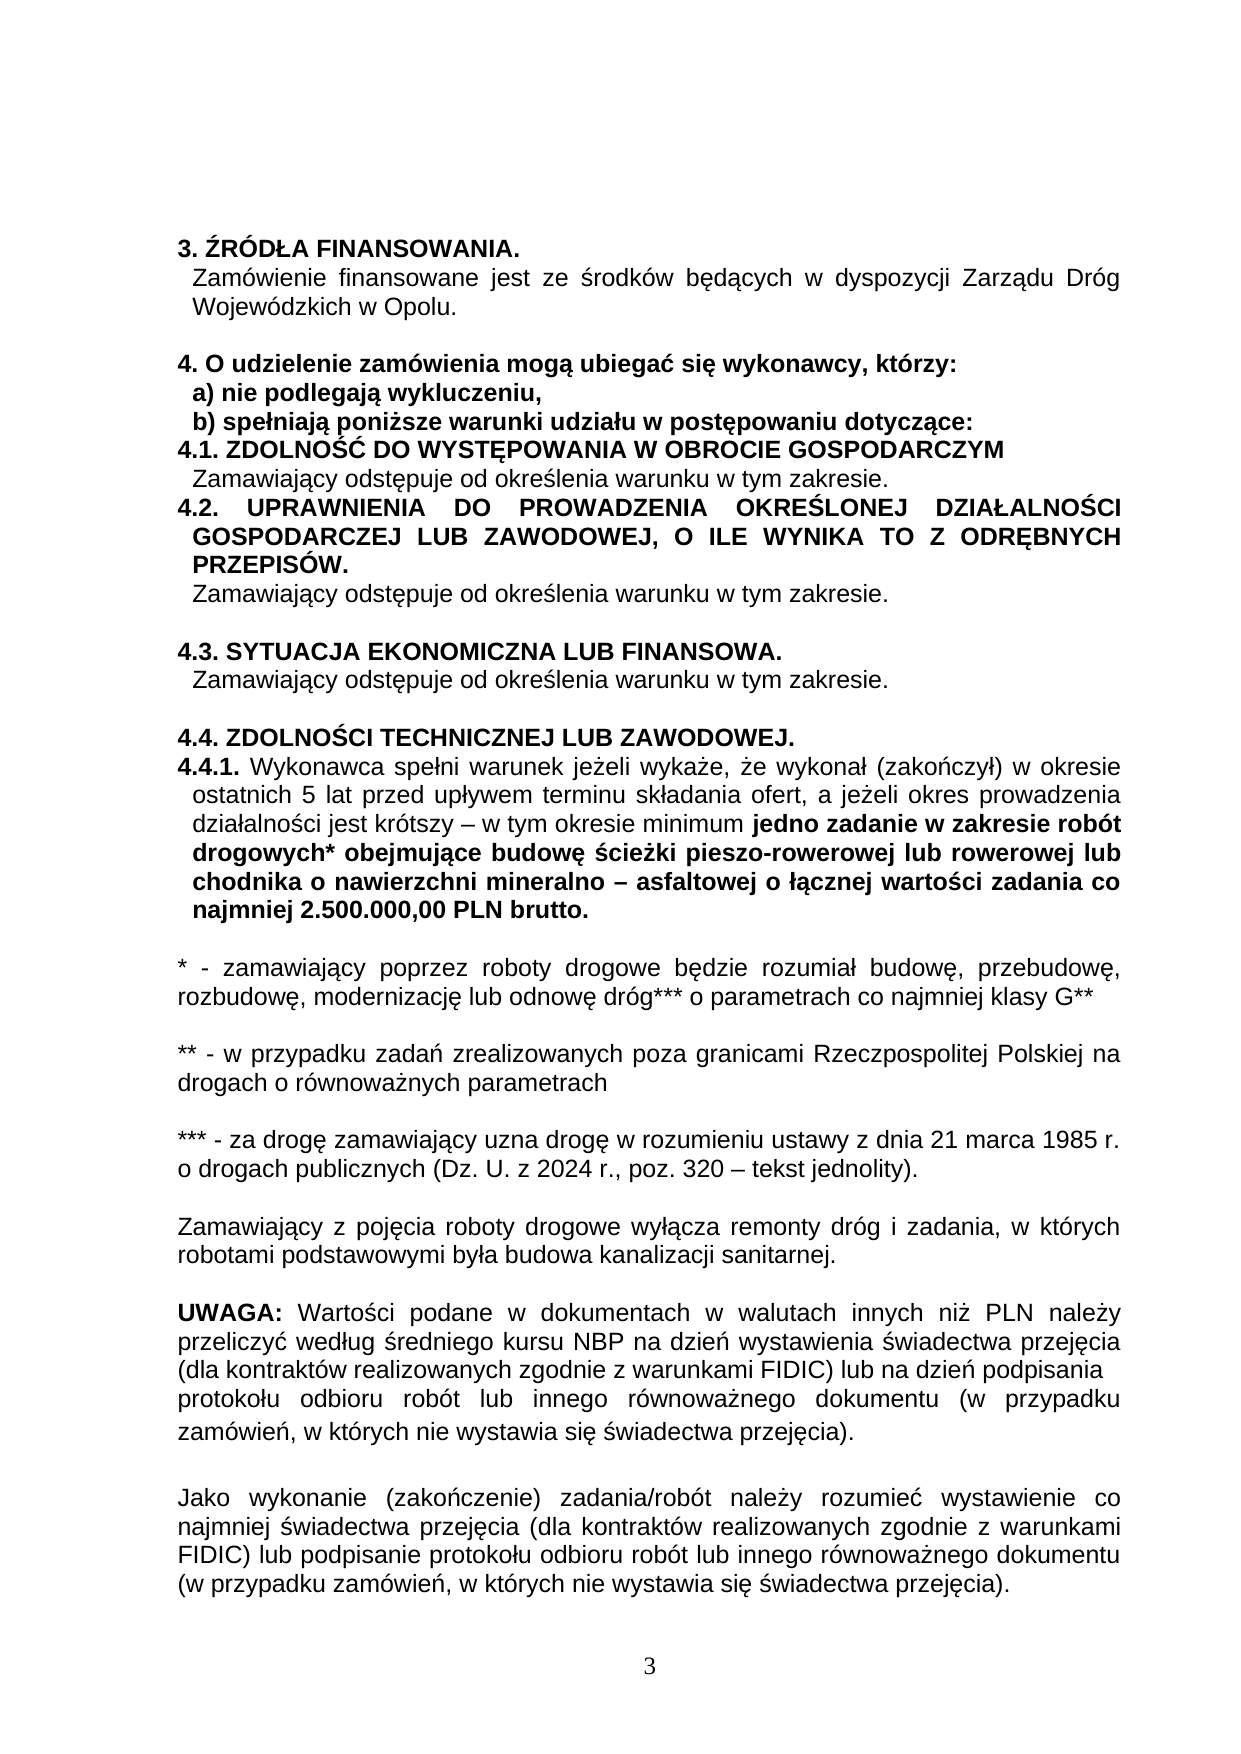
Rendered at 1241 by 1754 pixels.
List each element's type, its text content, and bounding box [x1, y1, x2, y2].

text Zamawiający odstępuje od określenia warunku w tym zakresie. [192, 464, 1122, 493]
text 3. ŹRÓDŁA FINANSOWANIA. [177, 234, 1122, 263]
text Jako wykonanie (zakończenie) zadania/robót należy rozumieć wystawienie co najmniej świadectwa przejęcia (dla kontraktów realizowanych zgodnie z warunkami FIDIC) lub podpisanie protokołu odbioru robót lub innego równoważnego dokumentu (w przypadku zamówień, w których nie wystawia się świadectwa przejęcia). [177, 1483, 1122, 1598]
text Zamówienie finansowane jest ze środków będących w dyspozycji Zarządu Dróg Wojewódzkich w Opolu. [192, 263, 1122, 320]
text 4.4. ZDOLNOŚCI TECHNICZNEJ LUB ZAWODOWEJ. [177, 723, 1122, 751]
text 4.4.1. Wykonawca spełni warunek jeżeli wykaże, że wykonał (zakończył) w okresie ostatnich 5 lat przed upływem terminu składania ofert, a jeżeli okres prowadzenia działalności jest krótszy – w tym okresie minimum jedno zadanie w zakresie robót drogowych* obejmujące budowę ścieżki pieszo-rowerowej lub rowerowej lub chodnika o nawierzchni mineralno – asfaltowej o łącznej wartości zadania co najmniej 2.500.000,00 PLN brutto. [177, 751, 1122, 924]
text protokołu odbioru robót lub innego równoważnego dokumentu (w przypadku zamówień, w których nie wystawia się świadectwa przejęcia). [177, 1384, 1122, 1446]
text * - zamawiający poprzez roboty drogowe będzie rozumiał budowę, przebudowę, rozbudowę, modernizację lub odnowę dróg*** o parametrach co najmniej klasy G** [177, 953, 1122, 1010]
text Zamawiający odstępuje od określenia warunku w tym zakresie. [192, 579, 1122, 608]
text 4.2. UPRAWNIENIA DO PROWADZENIA OKREŚLONEJ DZIAŁALNOŚCI GOSPODARCZEJ LUB ZAWODOWEJ, O ILE WYNIKA TO Z ODRĘBNYCH PRZEPISÓW. [177, 493, 1122, 579]
text UWAGA: Wartości podane w dokumentach w walutach innych niż PLN należy przeliczyć według średniego kursu NBP na dzień wystawienia świadectwa przejęcia (dla kontraktów realizowanych zgodnie z warunkami FIDIC) lub na dzień podpisania [177, 1298, 1122, 1384]
text Zamawiający odstępuje od określenia warunku w tym zakresie. [192, 665, 1122, 694]
text *** - za drogę zamawiający uzna drogę w rozumieniu ustawy z dnia 21 marca 1985 r. o drogach publicznych (Dz. U. z 2024 r., poz. 320 – tekst jednolity). [177, 1125, 1122, 1183]
text Zamawiający z pojęcia roboty drogowe wyłącza remonty dróg i zadania, w których robotami podstawowymi była budowa kanalizacji sanitarnej. [177, 1211, 1122, 1269]
text 4.3. SYTUACJA EKONOMICZNA LUB FINANSOWA. [177, 636, 1122, 665]
text a) nie podlegają wykluczeniu, [192, 378, 1122, 406]
text ** - w przypadku zadań zrealizowanych poza granicami Rzeczpospolitej Polskiej na drogach o równoważnych parametrach [177, 1039, 1122, 1096]
text b) spełniają poniższe warunki udziału w postępowaniu dotyczące: [192, 406, 1122, 435]
text 4.1. ZDOLNOŚĆ DO WYSTĘPOWANIA W OBROCIE GOSPODARCZYM [177, 435, 1122, 464]
text 4. O udzielenie zamówienia mogą ubiegać się wykonawcy, którzy: [177, 349, 1122, 378]
